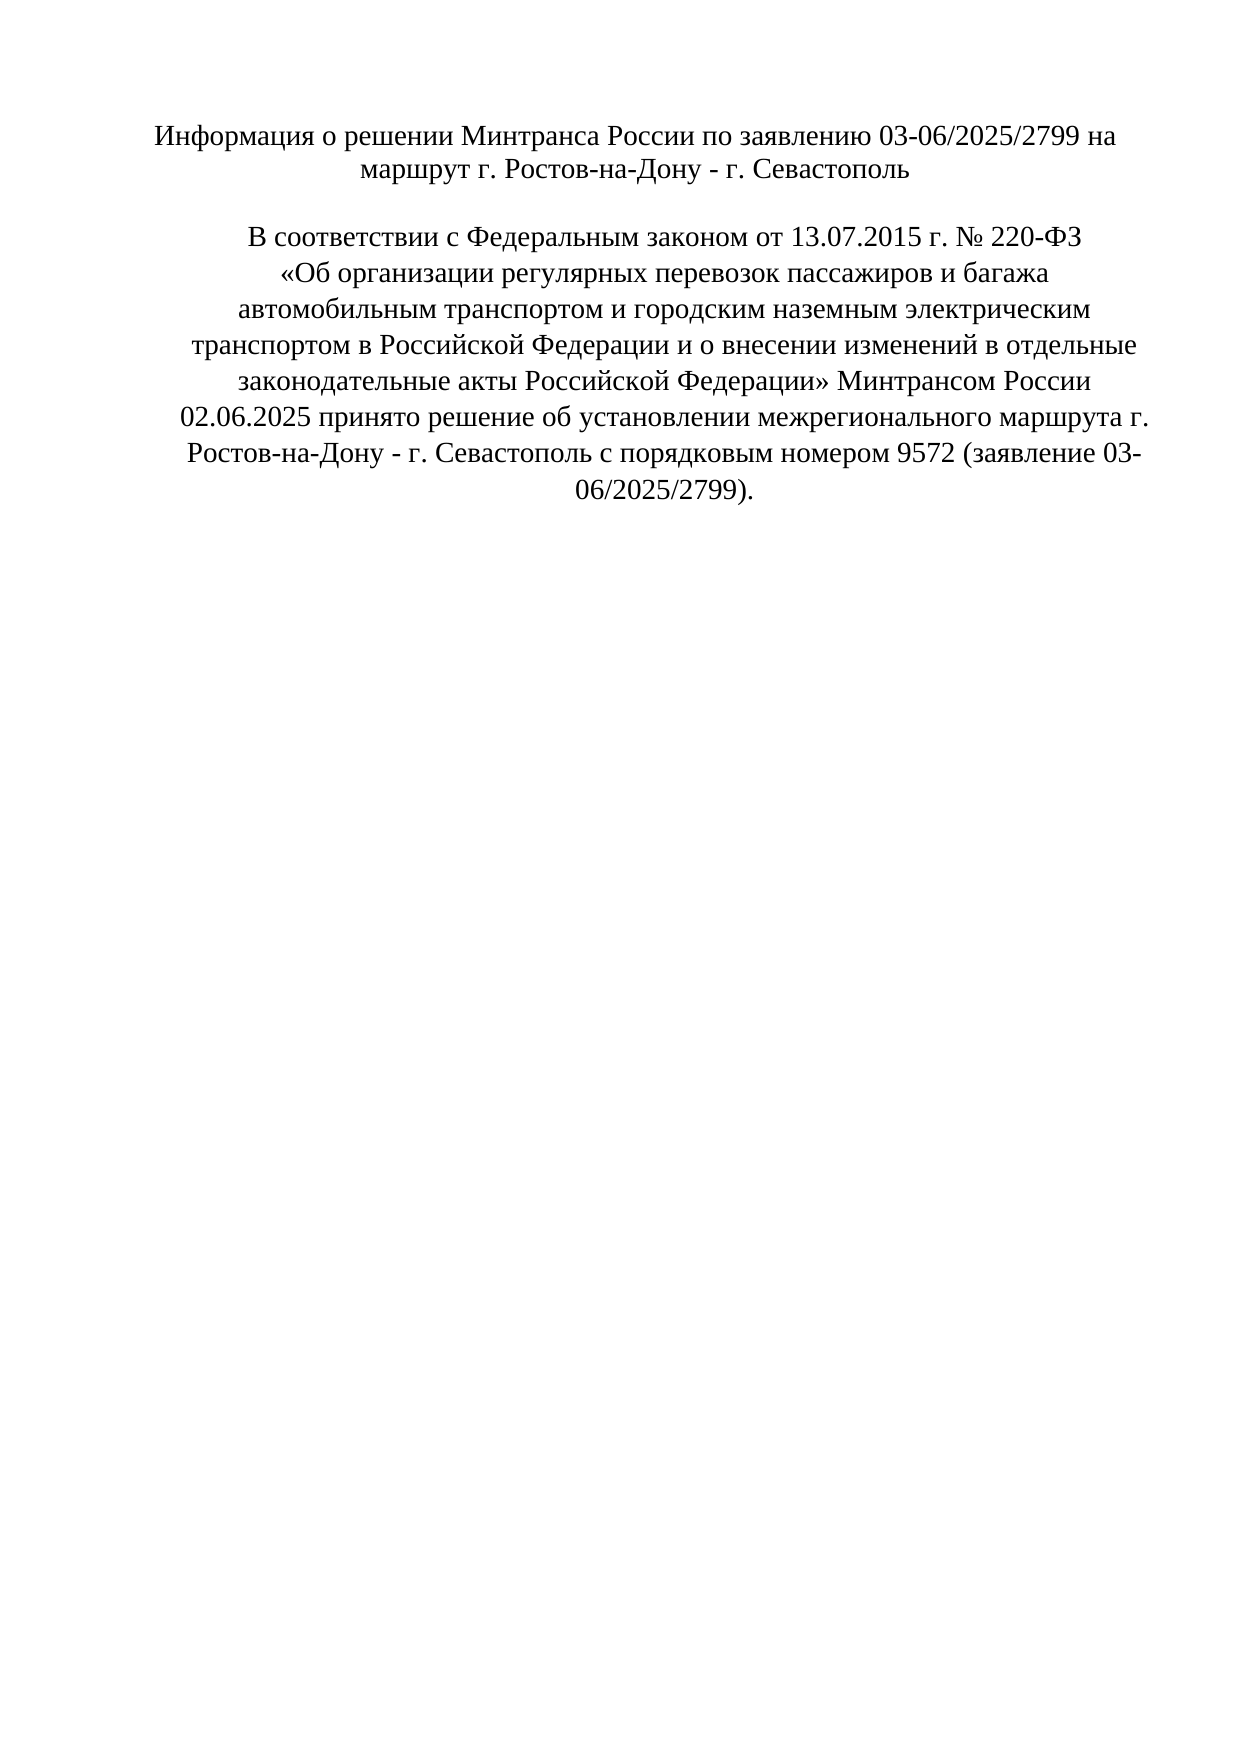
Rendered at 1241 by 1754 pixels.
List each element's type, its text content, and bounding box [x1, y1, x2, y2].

text В соответствии с Федеральным законом от 13.07.2015 г. № 220-ФЗ «Об организации регулярных перевозок пассажиров и багажа автомобильным транспортом и городским наземным электрическим транспортом в Российской Федерации и о внесении изменений в отдельные законодательные акты Российской Федерации» Минтрансом России 02.06.2025 принято решение об установлении межрегионального маршрута г. Ростов-на-Дону - г. Севастополь с порядковым номером 9572 (заявление 03-06/2025/2799). [177, 219, 1152, 505]
text Информация о решении Минтранса России по заявлению 03-06/2025/2799 на маршрут г. Ростов-на-Дону - г. Севастополь [118, 118, 1152, 185]
